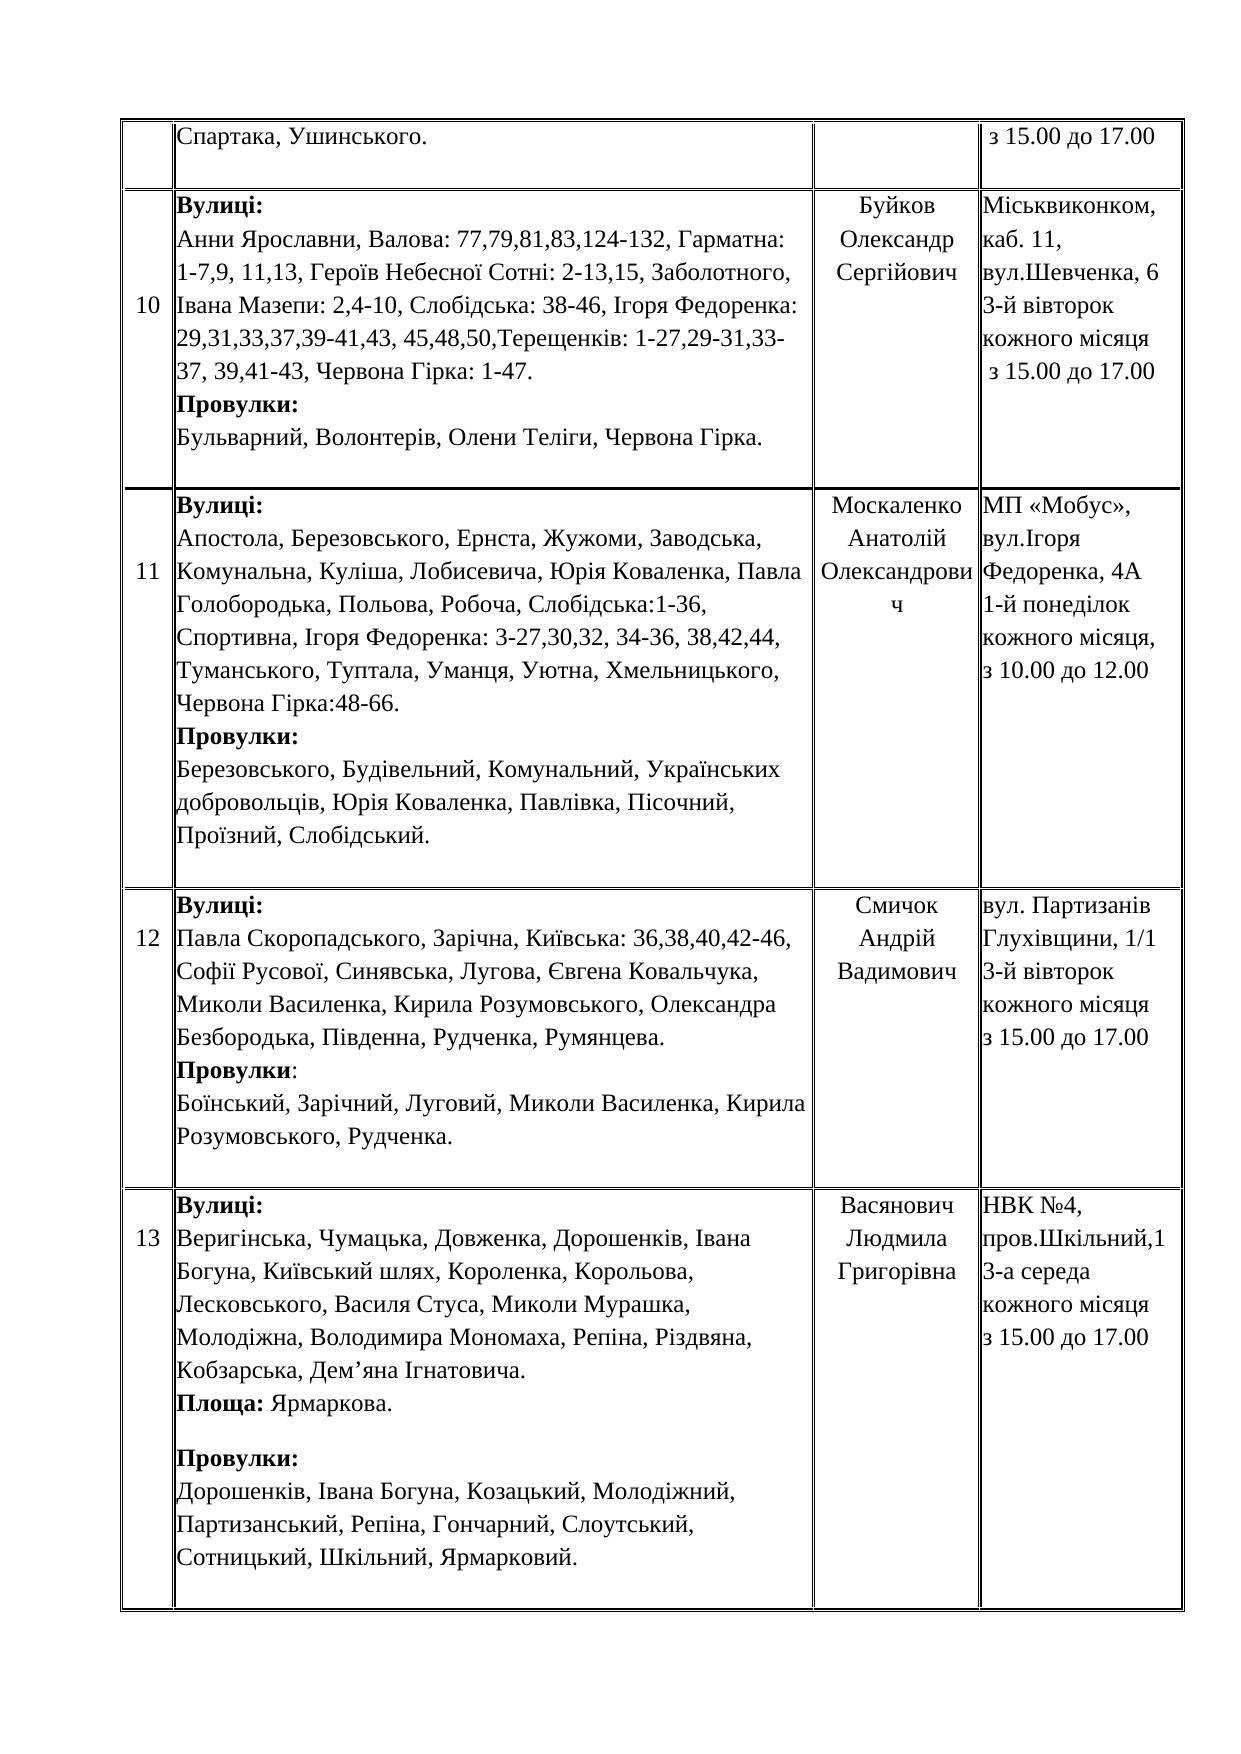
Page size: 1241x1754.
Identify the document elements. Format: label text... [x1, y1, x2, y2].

table_cell Буйков Олександр Сергійович [815, 191, 978, 487]
table_cell Міськвиконком, каб. 11, вул.Шевченка, 6 3-й вівторок кожного місяця з 15.00 до 17.00 [982, 188, 1182, 487]
table_cell вул. Партизанів Глухівщини, 1/1 3-й вівторок кожного місяця з 15.00 до 17.00 [982, 886, 1182, 1187]
table_cell 10 [123, 188, 172, 487]
table_cell Смичок Андрій Вадимович [815, 890, 978, 1187]
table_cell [980, 122, 1181, 187]
table_cell 12 [123, 886, 172, 1187]
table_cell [174, 122, 813, 187]
table_cell НВК №4, пров.Шкільний,1 3-а середа кожного місяця з 15.00 до 17.00 [980, 1187, 1183, 1608]
table_cell Вулиці: Анни Ярославни, Валова: 77,79,81,83,124-132, Гарматна: 1-7,9, 11,13, Героїв Небесної Сотні: 2-13,15, Заболотного, Івана Мазепи: 2,4-10, Слобідська: 38-46, Ігоря Федоренка: 29,31,33,37,39-41,43, 45,48,50,Терещенків: 1-27,29-31,33-37, 39,41-43, Червона Гірка: 1-47. Провулки: Бульварний, Волонтерів, Олени Теліги, Червона Гірка. [176, 191, 812, 487]
table_cell Москаленко Анатолій Олександрович [815, 490, 978, 886]
table_cell Вулиці: Павла Скоропадського, Зарічна, Київська: 36,38,40,42-46, Софії Русової, Синявська, Лугова, Євгена Ковальчука, Миколи Василенка, Кирила Розумовського, Олександра Безбородька, Південна, Рудченка, Румянцева. Провулки: Боїнський, Зарічний, Луговий, Миколи Василенка, Кирила Розумовського, Рудченка. [176, 890, 812, 1187]
table_cell Васянович Людмила Григорівна [814, 1187, 980, 1608]
table_cell Вулиці: Веригінська, Чумацька, Довженка, Дорошенків, Івана Богуна, Київський шлях, Короленка, Корольова, Лесковського, Василя Стуса, Миколи Мурашка, Молодіжна, Володимира Мономаха, Репіна, Різдвяна, Кобзарська, Дем’яна Ігнатовича. Площа: Ярмаркова. Провулки: Дорошенків, Івана Богуна, Козацький, Молодіжний, Партизанський, Репіна, Гончарний, Слоутський, Сотницький, Шкільний, Ярмарковий. [174, 1190, 813, 1608]
table_cell Вулиці: Апостола, Березовського, Ернста, Жужоми, Заводська, Комунальна, Куліша, Лобисевича, Юрія Коваленка, Павла Голобородька, Польова, Робоча, Слобідська:1-36, Спортивна, Ігоря Федоренка: 3-27,30,32, 34-36, 38,42,44, Туманського, Туптала, Уманця, Уютна, Хмельницького, Червона Гірка:48-66. Провулки: Березовського, Будівельний, Комунальний, Українських добровольців, Юрія Коваленка, Павлівка, Пісочний, Проїзний, Слобідський. [176, 490, 812, 886]
table_cell 13 [121, 1187, 174, 1608]
table_cell 9 [123, 120, 174, 187]
table_cell 11 [123, 487, 172, 886]
table_cell МП «Мобус», вул.Ігоря Федоренка, 4А 1-й понеділок кожного місяця, з 10.00 до 12.00 [982, 487, 1181, 886]
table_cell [814, 120, 980, 187]
